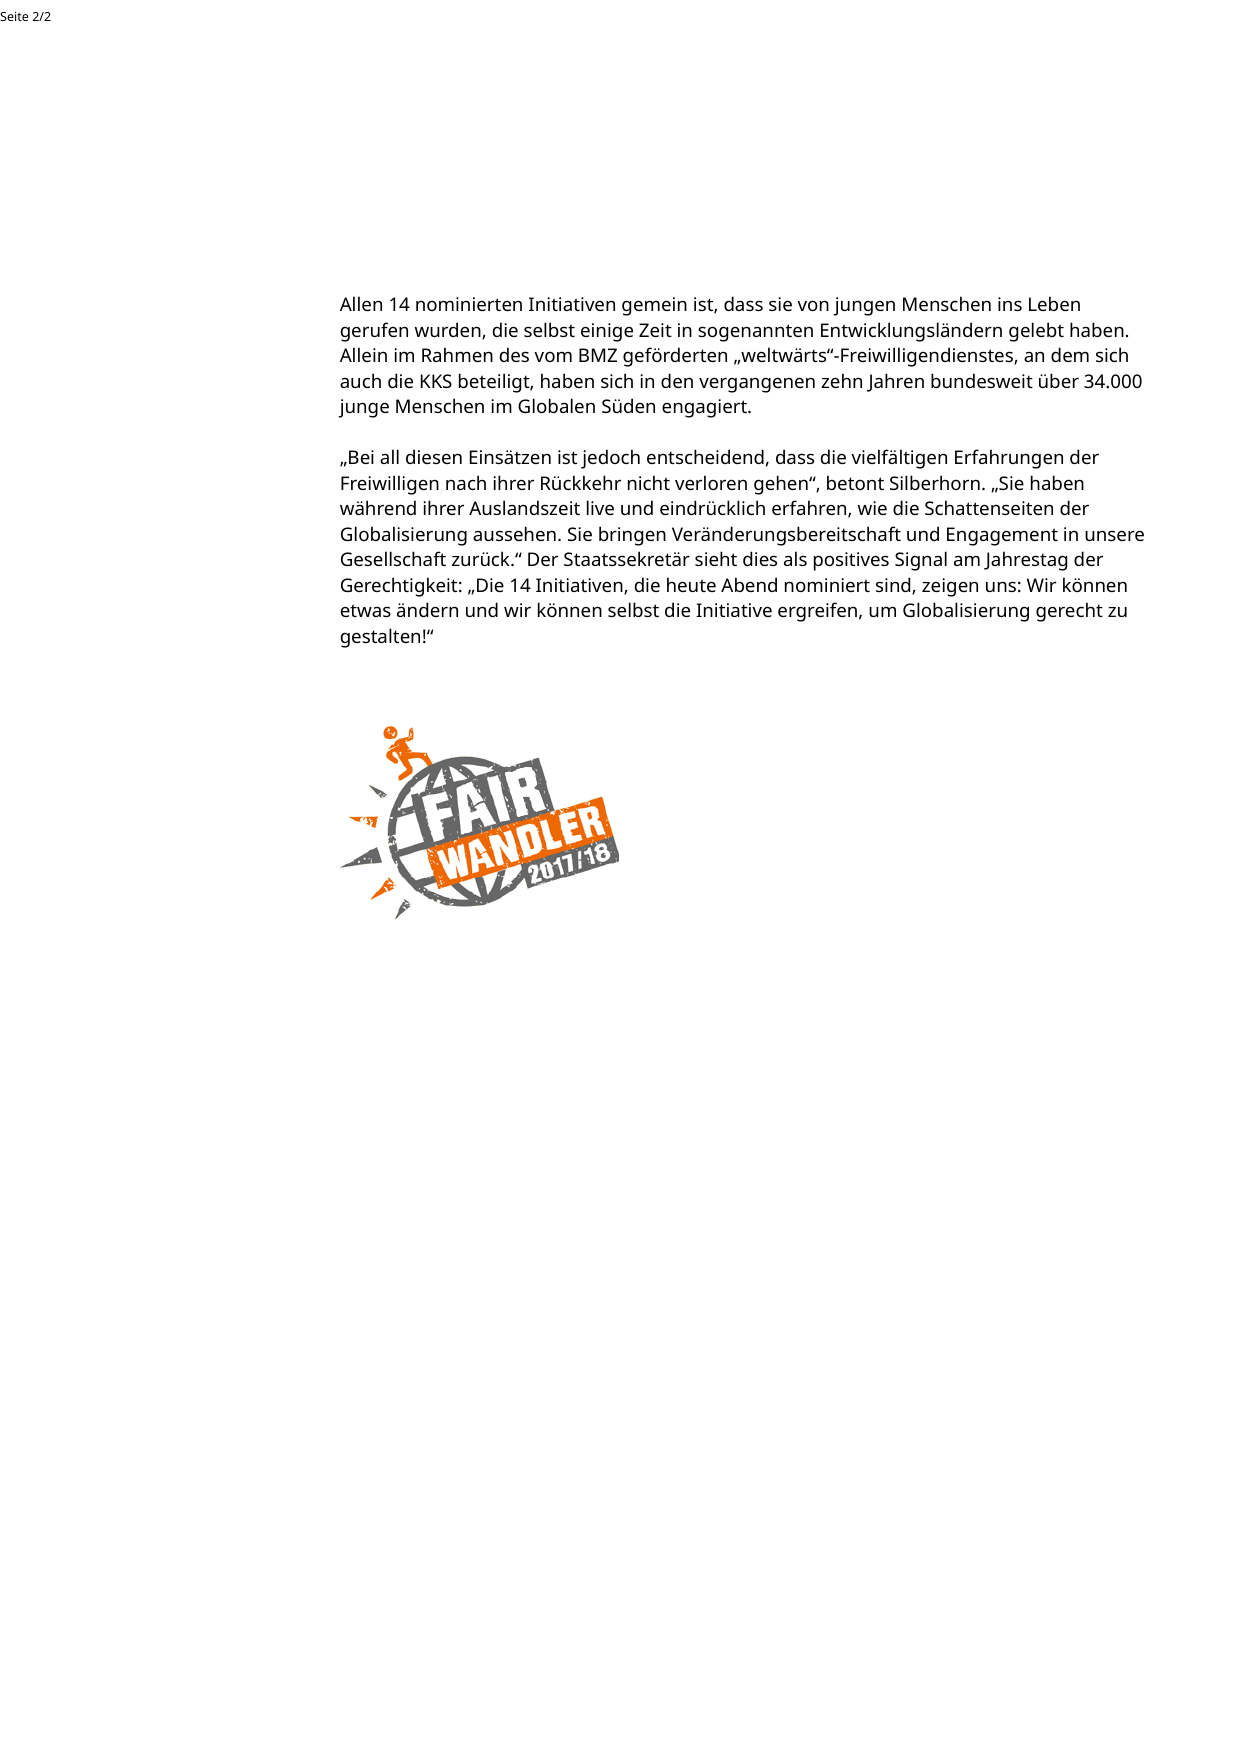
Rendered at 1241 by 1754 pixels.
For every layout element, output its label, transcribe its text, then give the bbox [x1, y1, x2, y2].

text „Bei all diesen Einsätzen ist jedoch entscheidend, dass die vielfältigen Erfahrungen der Freiwilligen nach ihrer Rückkehr nicht verloren gehen“, betont Silberhorn. „Sie haben während ihrer Auslandszeit live und eindrücklich erfahren, wie die Schattenseiten der Globalisierung aussehen. Sie bringen Veränderungsbereitschaft und Engagement in unsere Gesellschaft zurück.“ Der Staatssekretär sieht dies als positives Signal am Jahrestag der Gerechtigkeit: „Die 14 Initiativen, die heute Abend nominiert sind, zeigen uns: Wir können etwas ändern und wir können selbst die Initiative ergreifen, um Globalisierung gerecht zu gestalten!“ [339, 444, 1146, 649]
text Allen 14 nominierten Initiativen gemein ist, dass sie von jungen Menschen ins Leben gerufen wurden, die selbst einige Zeit in sogenannten Entwicklungsländern gelebt haben. Allein im Rahmen des vom BMZ geförderten „weltwärts“-Freiwilligendienstes, an dem sich auch die KKS beteiligt, haben sich in den vergangenen zehn Jahren bundesweit über 34.000 junge Menschen im Globalen Süden engagiert. [339, 291, 1146, 419]
picture [339, 725, 619, 919]
